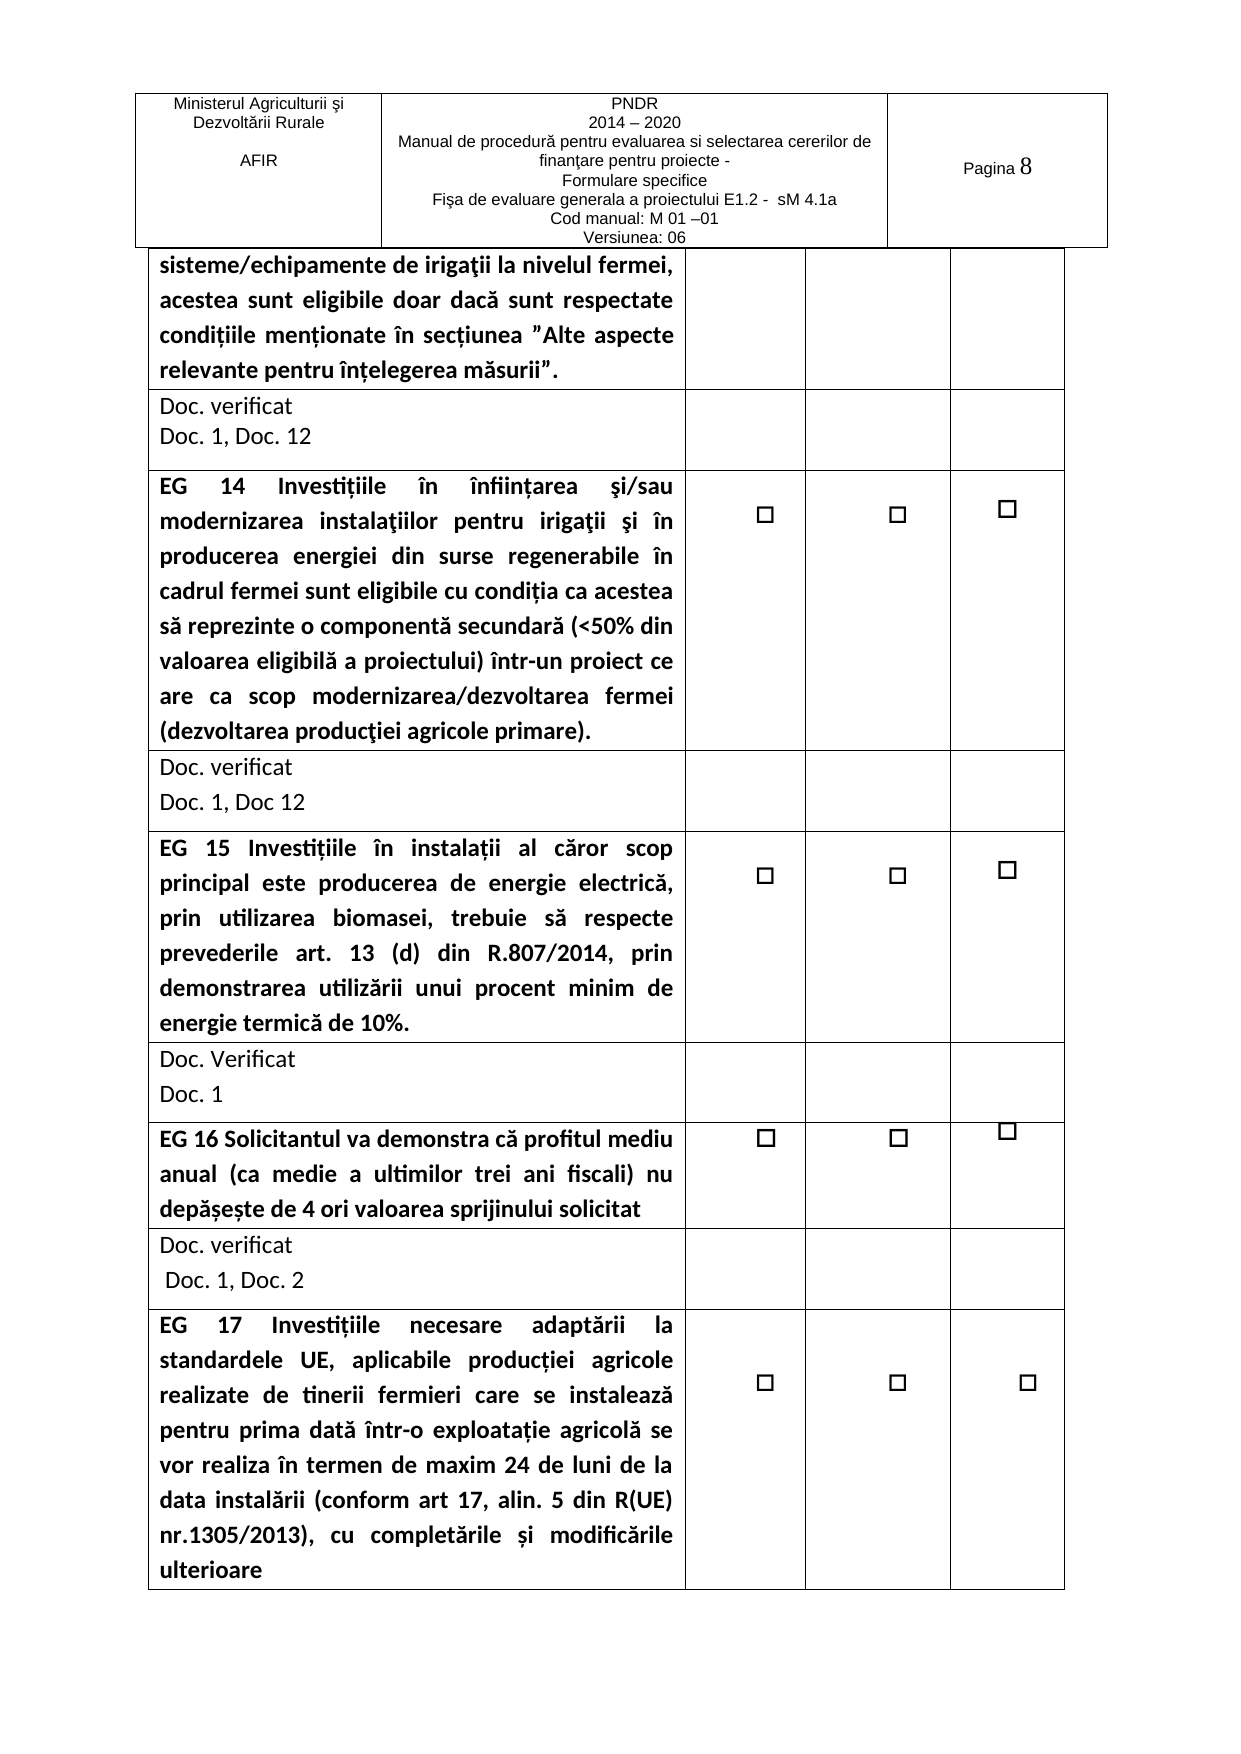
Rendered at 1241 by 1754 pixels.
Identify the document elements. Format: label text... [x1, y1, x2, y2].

table_cell [951, 1229, 1064, 1308]
table_cell [806, 249, 950, 389]
table_cell [951, 832, 1064, 1042]
table_cell [686, 832, 805, 1042]
table_cell [686, 1229, 805, 1308]
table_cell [149, 249, 685, 389]
table_cell [806, 390, 950, 469]
table_cell [951, 751, 1064, 831]
table_cell [951, 1310, 1064, 1589]
table_cell Doc. verificat Doc. 1, Doc. 2 [149, 1229, 685, 1308]
table_cell EG 17 Investițiile necesare adaptării la standardele UE, aplicabile producției agricole realizate de tinerii fermieri care se instalează pentru prima dată într-o exploatație agricolă se vor realiza în termen de maxim 24 de luni de la data instalării (conform art 17, alin. 5 din R(UE) nr.1305/2013), cu completările și modificările ulterioare [149, 1310, 685, 1589]
table_cell [806, 751, 950, 831]
table_cell Doc. verificat Doc. 1, Doc. 12 [149, 390, 685, 469]
table_cell [806, 832, 950, 1042]
table_cell [686, 1043, 805, 1122]
table_cell [951, 1043, 1064, 1122]
table_cell [806, 471, 950, 750]
table_cell [806, 1229, 950, 1308]
table_cell Doc. Verificat Doc. 1 [149, 1043, 685, 1122]
table_cell [806, 1310, 950, 1589]
table_cell [951, 471, 1064, 750]
table_cell [686, 249, 805, 389]
table_cell [686, 751, 805, 831]
table_cell EG 16 Solicitantul va demonstra că profitul mediu anual (ca medie a ultimilor trei ani fiscali) nu depășește de 4 ori valoarea sprijinului solicitat [149, 1123, 685, 1228]
table_cell [686, 471, 805, 750]
table_cell [806, 1043, 950, 1122]
table_cell [951, 249, 1064, 389]
table_cell [686, 1310, 805, 1589]
table_cell [686, 390, 805, 469]
table_cell [806, 1123, 950, 1228]
table_cell [686, 1123, 805, 1228]
table_cell [951, 390, 1064, 469]
table_cell [951, 1123, 1064, 1228]
table_cell EG 15 Investițiile în instalații al căror scop principal este producerea de energie electrică, prin utilizarea biomasei, trebuie să respecte prevederile art. 13 (d) din R.807/2014, prin demonstrarea utilizării unui procent minim de energie termică de 10%. [149, 832, 685, 1042]
table_cell Doc. verificat Doc. 1, Doc 12 [149, 751, 685, 831]
table_cell EG 14 Investițiile în înființarea şi/sau modernizarea instalaţiilor pentru irigaţii şi în producerea energiei din surse regenerabile în cadrul fermei sunt eligibile cu condiția ca acestea să reprezinte o componentă secundară (<50% din valoarea eligibilă a proiectului) într-un proiect ce are ca scop modernizarea/dezvoltarea fermei (dezvoltarea producţiei agricole primare). [149, 471, 685, 750]
